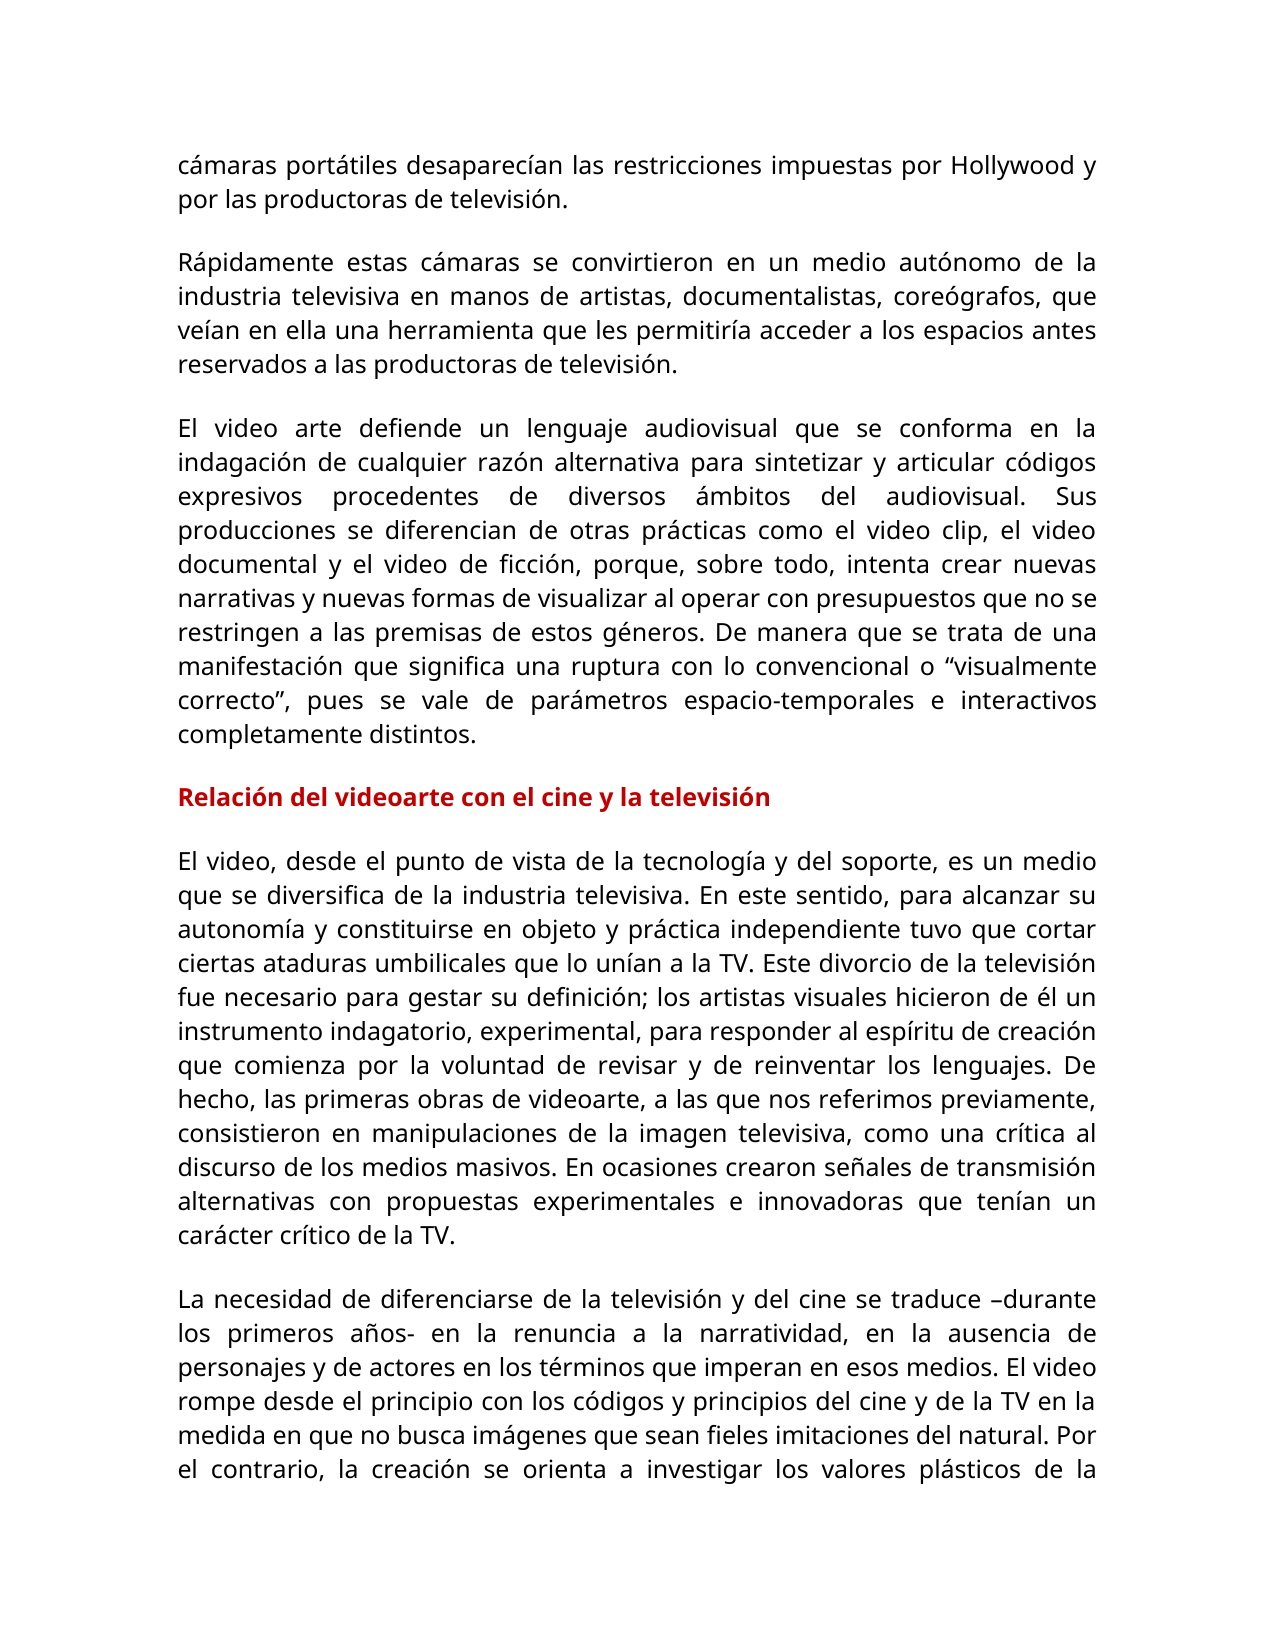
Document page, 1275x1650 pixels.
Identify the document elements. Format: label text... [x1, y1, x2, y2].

text El video arte defiende un lenguaje audiovisual que se conforma en la indagación de cualquier razón alternativa para sintetizar y articular códigos expresivos procedentes de diversos ámbitos del audiovisual. Sus producciones se diferencian de otras prácticas como el video clip, el video documental y el video de ficción, porque, sobre todo, intenta crear nuevas narrativas y nuevas formas de visualizar al operar con presupuestos que no se restringen a las premisas de estos géneros. De manera que se trata de una manifestación que significa una ruptura con lo convencional o “visualmente correcto”, pues se vale de parámetros espacio-temporales e interactivos completamente distintos. [177, 410, 1098, 751]
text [177, 1281, 1098, 1486]
text El video, desde el punto de vista de la tecnología y del soporte, es un medio que se diversifica de la industria televisiva. En este sentido, para alcanzar su autonomía y constituirse en objeto y práctica independiente tuvo que cortar ciertas ataduras umbilicales que lo unían a la TV. Este divorcio de la televisión fue necesario para gestar su definición; los artistas visuales hicieron de él un instrumento indagatorio, experimental, para responder al espíritu de creación que comienza por la voluntad de revisar y de reinventar los lenguajes. De hecho, las primeras obras de videoarte, a las que nos referimos previamente, consistieron en manipulaciones de la imagen televisiva, como una crítica al discurso de los medios masivos. En ocasiones crearon señales de transmisión alternativas con propuestas experimentales e innovadoras que tenían un carácter crítico de la TV. [177, 843, 1098, 1252]
text Relación del videoarte con el cine y la televisión [177, 780, 1098, 814]
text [177, 148, 1098, 216]
text Rápidamente estas cámaras se convirtieron en un medio autónomo de la industria televisiva en manos de artistas, documentalistas, coreógrafos, que veían en ella una herramienta que les permitiría acceder a los espacios antes reservados a las productoras de televisión. [177, 245, 1098, 381]
